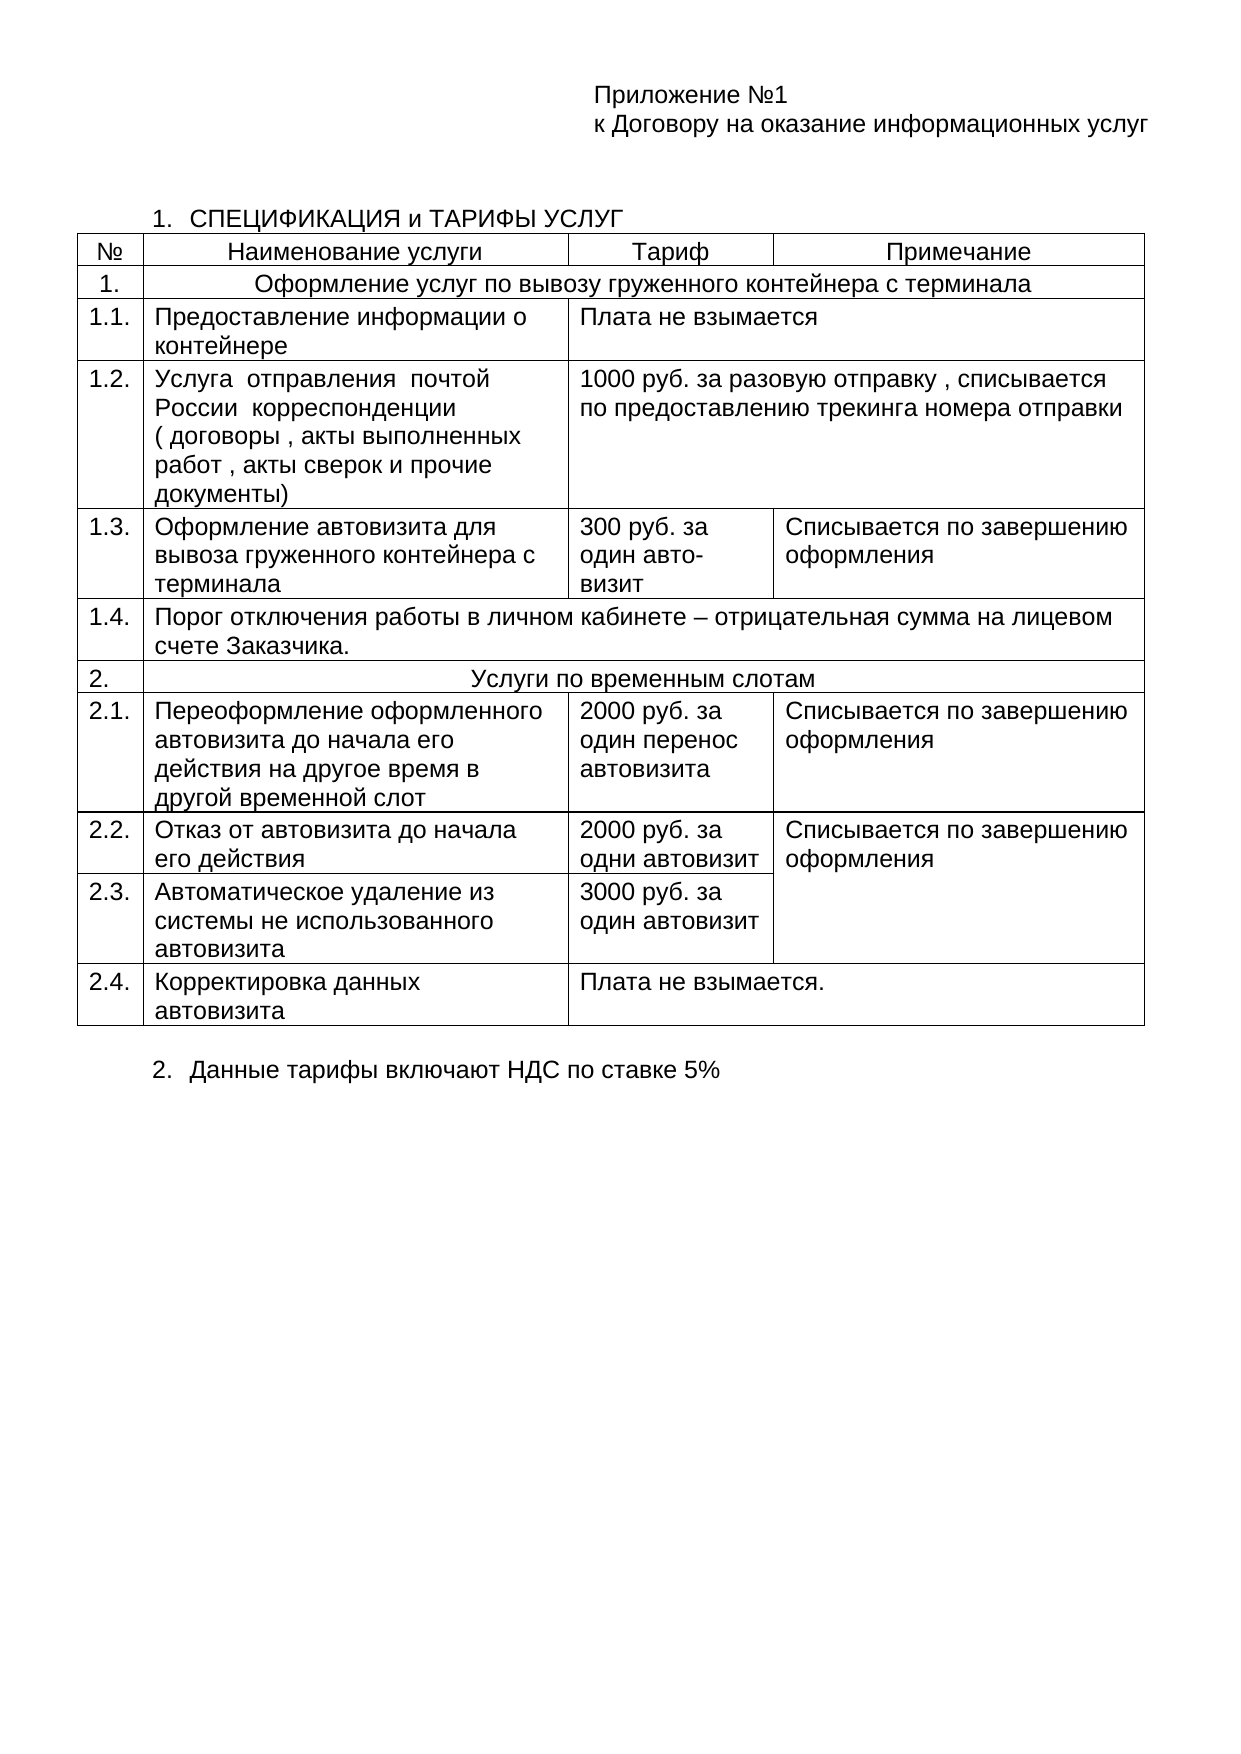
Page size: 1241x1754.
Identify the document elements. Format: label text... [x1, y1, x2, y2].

table_header Примечание [774, 234, 1144, 265]
text Приложение №1 к Договору на оказание информационных услуг [594, 80, 1162, 137]
table_cell Плата не взымается. [569, 964, 1144, 1025]
table_cell 2000 руб. за один перенос автовизита [569, 693, 773, 811]
table_cell Списывается по завершению оформления [774, 813, 1144, 963]
table_cell Автоматическое удаление из системы не использованного автовизита [144, 874, 568, 963]
table_cell Корректировка данных автовизита [144, 964, 568, 1025]
table_cell 2.1. [78, 693, 143, 811]
table_cell Списывается по завершению оформления [774, 509, 1144, 598]
table_cell Предоставление информации о контейнере [144, 299, 568, 360]
table_cell 2.2. [78, 813, 143, 873]
table_cell Отказ от автовизита до начала его действия [144, 813, 568, 873]
table_cell 1.2. [78, 361, 143, 508]
list СПЕЦИФИКАЦИЯ и ТАРИФЫ УСЛУГ [152, 204, 1162, 233]
table_cell 2. [78, 661, 143, 692]
table_header Наименование услуги [144, 234, 568, 265]
table_cell Оформление автовизита для вывоза груженного контейнера с терминала [144, 509, 568, 598]
table_cell 1.4. [78, 599, 143, 659]
table_cell 2.4. [78, 964, 143, 1025]
table_cell Порог отключения работы в личном кабинете – отрицательная сумма на лицевом счете Заказчика. [144, 599, 1144, 659]
table_cell 1.3. [78, 509, 143, 598]
table_cell Услуга отправления почтой России корреспонденции ( договоры , акты выполненных работ , акты сверок и прочие документы) [144, 361, 568, 508]
table_cell Услуги по временным слотам [144, 661, 1144, 692]
table_header Тариф [569, 234, 773, 265]
table_cell 2.3. [78, 874, 143, 963]
table_cell 1.1. [78, 299, 143, 360]
table_cell 1. [78, 266, 143, 298]
list Данные тарифы включают НДС по ставке 5% [152, 1054, 1162, 1083]
table_cell 300 руб. за один авто-визит [569, 509, 773, 598]
table_cell Списывается по завершению оформления [774, 693, 1144, 811]
table_cell 3000 руб. за один автовизит [569, 874, 773, 963]
table_cell Плата не взымается [569, 299, 1144, 360]
table_cell 1000 руб. за разовую отправку , списывается по предоставлению трекинга номера отправки [569, 361, 1144, 508]
table_header № [78, 234, 143, 265]
table_cell Переоформление оформленного автовизита до начала его действия на другое время в другой временной слот [144, 693, 568, 811]
table_cell Оформление услуг по вывозу груженного контейнера с терминала [144, 266, 1144, 298]
table_cell 2000 руб. за одни автовизит [569, 813, 773, 873]
